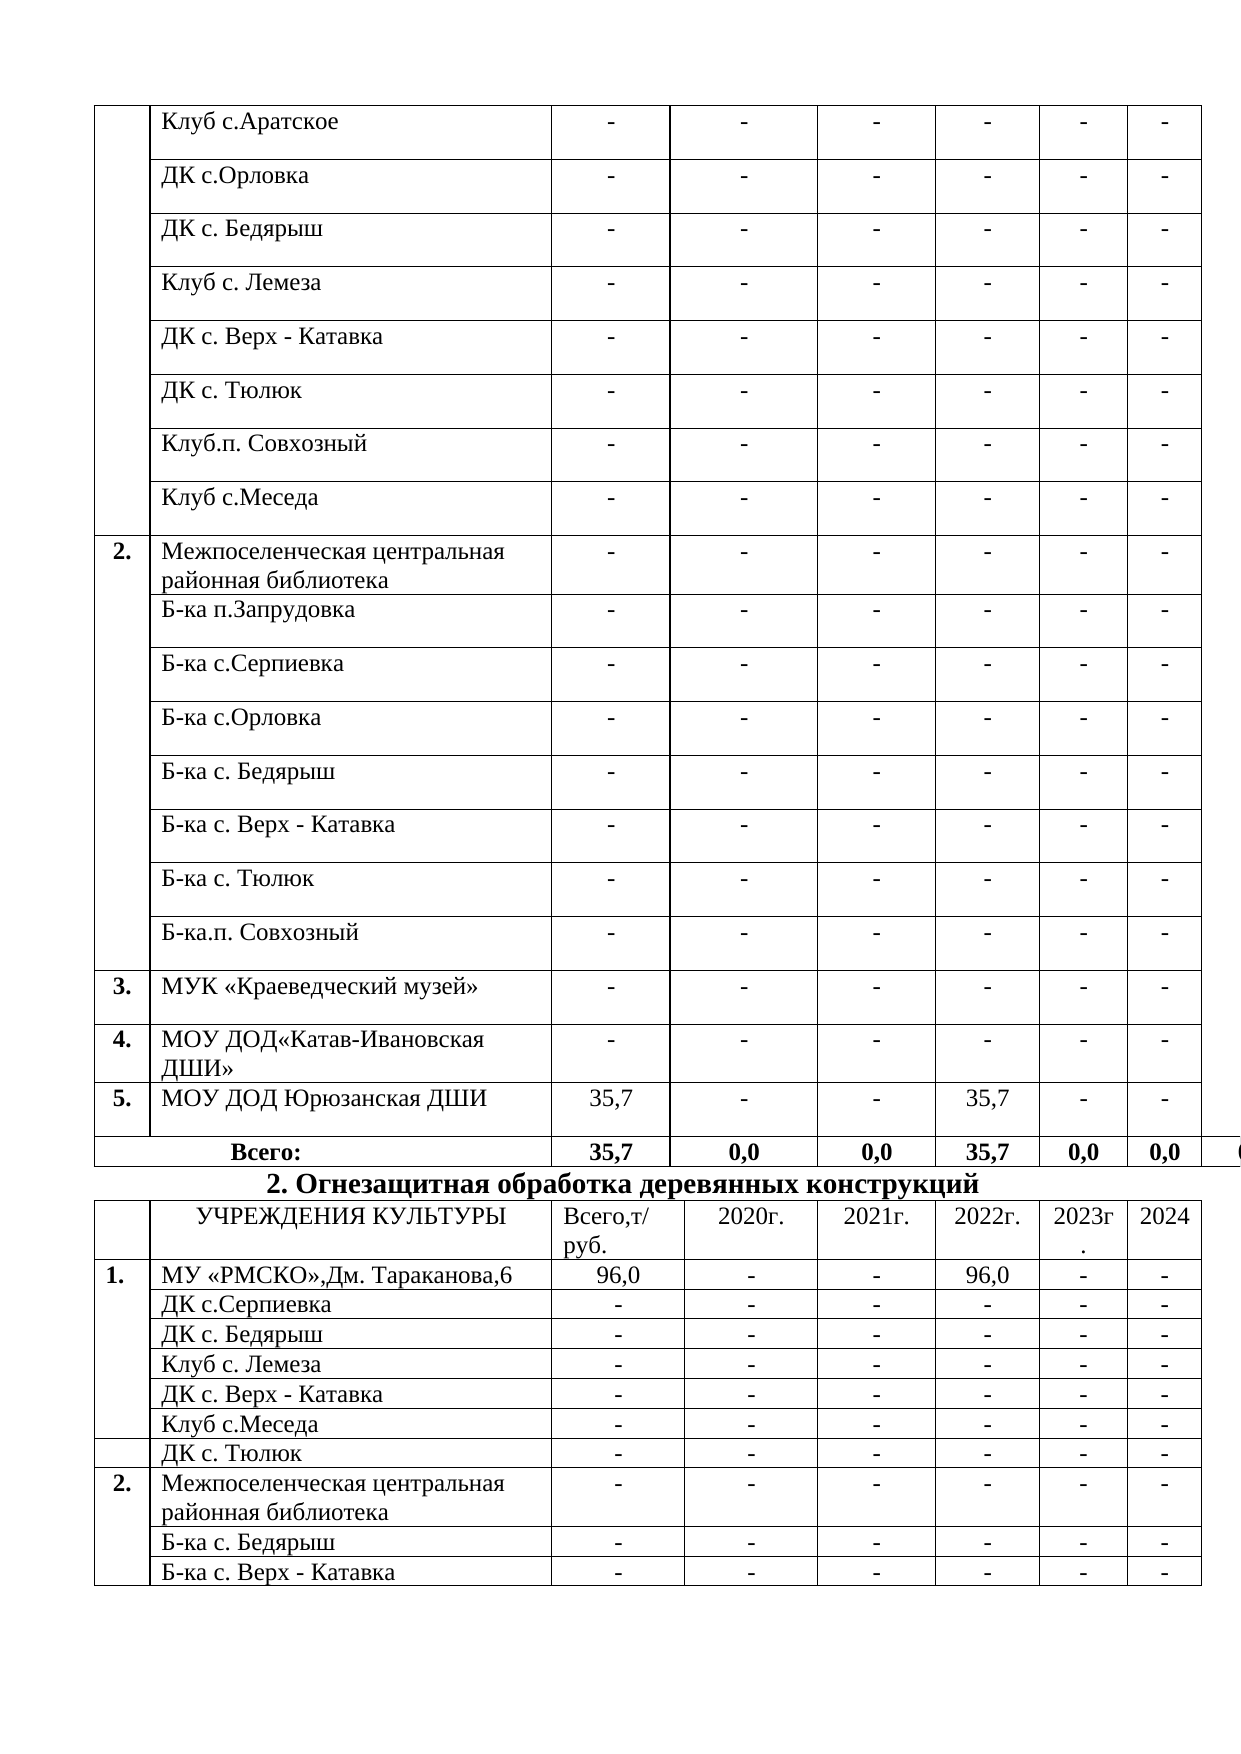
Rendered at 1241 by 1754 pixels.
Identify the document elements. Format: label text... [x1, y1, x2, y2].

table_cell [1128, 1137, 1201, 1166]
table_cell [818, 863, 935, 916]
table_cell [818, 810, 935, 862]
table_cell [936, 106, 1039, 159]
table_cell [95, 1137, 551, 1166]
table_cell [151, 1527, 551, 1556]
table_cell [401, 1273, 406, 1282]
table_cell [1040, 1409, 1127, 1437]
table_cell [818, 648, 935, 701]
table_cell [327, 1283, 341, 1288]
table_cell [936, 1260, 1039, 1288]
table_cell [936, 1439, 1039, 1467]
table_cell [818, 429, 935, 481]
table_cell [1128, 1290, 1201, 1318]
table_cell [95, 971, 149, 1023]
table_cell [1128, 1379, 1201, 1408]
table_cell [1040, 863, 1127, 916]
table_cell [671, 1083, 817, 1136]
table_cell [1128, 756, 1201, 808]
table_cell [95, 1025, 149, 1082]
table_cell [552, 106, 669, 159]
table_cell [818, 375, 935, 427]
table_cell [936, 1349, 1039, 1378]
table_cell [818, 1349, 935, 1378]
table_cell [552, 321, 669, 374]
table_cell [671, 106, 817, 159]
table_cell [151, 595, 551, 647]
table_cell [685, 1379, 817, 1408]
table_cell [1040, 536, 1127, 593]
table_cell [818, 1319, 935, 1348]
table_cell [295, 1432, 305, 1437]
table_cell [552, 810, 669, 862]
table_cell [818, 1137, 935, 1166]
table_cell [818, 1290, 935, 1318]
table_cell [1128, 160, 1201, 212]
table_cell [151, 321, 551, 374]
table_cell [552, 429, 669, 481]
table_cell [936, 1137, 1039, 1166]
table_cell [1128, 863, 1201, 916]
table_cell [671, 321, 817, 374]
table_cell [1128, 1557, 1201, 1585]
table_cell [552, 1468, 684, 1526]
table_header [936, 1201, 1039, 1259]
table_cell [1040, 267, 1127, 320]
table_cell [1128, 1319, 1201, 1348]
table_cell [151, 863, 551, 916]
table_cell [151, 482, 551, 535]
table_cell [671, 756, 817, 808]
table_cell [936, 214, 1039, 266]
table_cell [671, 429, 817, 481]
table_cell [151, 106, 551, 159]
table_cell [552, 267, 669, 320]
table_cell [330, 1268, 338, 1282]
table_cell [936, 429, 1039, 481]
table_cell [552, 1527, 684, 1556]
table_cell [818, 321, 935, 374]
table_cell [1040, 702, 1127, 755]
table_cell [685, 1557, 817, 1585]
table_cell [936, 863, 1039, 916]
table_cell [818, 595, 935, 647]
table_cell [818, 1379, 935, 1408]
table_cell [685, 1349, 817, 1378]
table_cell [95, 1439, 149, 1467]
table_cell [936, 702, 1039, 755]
text 2. Огнезащитная обработка деревянных конструкций [94, 1167, 1152, 1200]
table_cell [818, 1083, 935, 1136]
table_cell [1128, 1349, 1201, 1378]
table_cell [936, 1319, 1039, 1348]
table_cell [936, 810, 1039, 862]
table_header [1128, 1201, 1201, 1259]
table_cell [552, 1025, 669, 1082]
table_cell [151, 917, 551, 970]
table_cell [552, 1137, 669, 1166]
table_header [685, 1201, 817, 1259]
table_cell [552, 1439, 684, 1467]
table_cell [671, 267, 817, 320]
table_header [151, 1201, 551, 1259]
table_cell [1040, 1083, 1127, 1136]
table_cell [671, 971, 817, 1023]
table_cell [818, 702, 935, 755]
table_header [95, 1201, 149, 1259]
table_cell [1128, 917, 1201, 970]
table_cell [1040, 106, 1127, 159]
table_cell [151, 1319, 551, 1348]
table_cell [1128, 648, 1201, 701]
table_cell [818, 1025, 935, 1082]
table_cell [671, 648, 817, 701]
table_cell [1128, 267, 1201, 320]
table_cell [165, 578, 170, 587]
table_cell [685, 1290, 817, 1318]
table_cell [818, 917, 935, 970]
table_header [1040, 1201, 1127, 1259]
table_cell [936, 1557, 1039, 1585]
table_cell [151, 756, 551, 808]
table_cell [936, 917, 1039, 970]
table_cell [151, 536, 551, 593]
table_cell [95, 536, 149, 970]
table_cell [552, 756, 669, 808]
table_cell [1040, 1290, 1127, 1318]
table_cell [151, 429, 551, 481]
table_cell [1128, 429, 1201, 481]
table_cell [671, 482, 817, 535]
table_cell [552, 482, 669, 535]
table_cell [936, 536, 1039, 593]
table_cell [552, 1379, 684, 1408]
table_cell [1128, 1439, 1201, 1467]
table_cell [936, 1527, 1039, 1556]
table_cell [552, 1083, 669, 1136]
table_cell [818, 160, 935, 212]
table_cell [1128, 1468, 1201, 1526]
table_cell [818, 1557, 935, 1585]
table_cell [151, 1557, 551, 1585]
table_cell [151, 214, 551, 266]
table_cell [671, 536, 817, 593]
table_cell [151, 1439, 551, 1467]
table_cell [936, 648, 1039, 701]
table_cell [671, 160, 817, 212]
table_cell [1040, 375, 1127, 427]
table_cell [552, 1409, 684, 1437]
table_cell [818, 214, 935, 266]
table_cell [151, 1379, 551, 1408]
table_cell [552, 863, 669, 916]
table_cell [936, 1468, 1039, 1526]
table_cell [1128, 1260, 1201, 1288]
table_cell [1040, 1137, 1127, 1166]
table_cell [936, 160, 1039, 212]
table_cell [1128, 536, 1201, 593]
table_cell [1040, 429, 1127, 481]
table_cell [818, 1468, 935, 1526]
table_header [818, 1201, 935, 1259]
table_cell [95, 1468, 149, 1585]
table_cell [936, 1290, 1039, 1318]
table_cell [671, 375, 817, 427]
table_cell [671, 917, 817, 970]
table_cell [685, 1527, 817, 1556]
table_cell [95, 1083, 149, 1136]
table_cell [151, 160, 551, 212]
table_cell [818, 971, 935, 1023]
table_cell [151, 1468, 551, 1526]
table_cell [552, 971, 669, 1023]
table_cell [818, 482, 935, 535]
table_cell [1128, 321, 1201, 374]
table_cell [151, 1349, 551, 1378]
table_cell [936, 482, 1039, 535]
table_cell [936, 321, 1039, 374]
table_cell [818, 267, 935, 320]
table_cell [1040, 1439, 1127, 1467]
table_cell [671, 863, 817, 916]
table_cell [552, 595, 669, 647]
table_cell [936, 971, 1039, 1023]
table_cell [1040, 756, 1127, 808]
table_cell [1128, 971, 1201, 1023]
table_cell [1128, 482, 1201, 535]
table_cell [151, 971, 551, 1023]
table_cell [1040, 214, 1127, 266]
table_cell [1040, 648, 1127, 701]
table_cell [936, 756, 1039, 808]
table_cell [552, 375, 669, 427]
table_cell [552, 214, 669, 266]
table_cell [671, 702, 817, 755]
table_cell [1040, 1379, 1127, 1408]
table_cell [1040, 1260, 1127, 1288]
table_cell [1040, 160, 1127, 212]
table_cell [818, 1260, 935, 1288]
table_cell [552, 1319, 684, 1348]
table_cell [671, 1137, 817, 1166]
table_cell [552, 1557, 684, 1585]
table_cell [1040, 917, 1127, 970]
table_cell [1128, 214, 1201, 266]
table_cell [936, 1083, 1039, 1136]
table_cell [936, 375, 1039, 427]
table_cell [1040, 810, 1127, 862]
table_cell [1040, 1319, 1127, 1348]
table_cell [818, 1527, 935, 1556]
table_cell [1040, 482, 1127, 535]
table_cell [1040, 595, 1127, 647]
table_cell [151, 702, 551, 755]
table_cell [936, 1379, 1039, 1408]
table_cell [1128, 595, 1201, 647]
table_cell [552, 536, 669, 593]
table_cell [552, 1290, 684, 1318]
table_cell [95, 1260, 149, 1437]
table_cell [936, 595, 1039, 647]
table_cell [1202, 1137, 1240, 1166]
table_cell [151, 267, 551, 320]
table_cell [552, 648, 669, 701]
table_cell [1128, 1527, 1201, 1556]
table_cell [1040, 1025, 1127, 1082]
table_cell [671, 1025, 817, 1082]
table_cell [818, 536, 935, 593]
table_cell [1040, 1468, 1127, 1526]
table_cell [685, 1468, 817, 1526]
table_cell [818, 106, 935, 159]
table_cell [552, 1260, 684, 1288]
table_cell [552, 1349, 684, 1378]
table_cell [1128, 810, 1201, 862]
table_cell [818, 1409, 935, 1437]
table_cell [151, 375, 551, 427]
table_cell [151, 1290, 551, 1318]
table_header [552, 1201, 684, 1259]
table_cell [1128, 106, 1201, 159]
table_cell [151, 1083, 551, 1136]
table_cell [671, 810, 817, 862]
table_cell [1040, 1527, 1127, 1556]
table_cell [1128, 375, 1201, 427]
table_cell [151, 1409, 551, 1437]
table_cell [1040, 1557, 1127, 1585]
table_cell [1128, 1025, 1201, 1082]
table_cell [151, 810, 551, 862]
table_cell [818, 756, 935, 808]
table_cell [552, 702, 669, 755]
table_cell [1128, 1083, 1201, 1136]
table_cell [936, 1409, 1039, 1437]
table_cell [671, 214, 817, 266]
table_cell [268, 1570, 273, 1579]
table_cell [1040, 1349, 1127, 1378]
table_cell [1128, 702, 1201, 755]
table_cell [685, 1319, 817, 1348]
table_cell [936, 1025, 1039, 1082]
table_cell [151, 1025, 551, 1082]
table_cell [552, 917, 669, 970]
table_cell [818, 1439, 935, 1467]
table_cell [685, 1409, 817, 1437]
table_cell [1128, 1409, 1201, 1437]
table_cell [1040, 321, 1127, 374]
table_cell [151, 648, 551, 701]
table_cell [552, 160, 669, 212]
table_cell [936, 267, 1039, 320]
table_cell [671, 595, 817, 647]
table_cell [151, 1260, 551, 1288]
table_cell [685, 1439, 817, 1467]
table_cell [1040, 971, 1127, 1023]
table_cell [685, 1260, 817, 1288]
